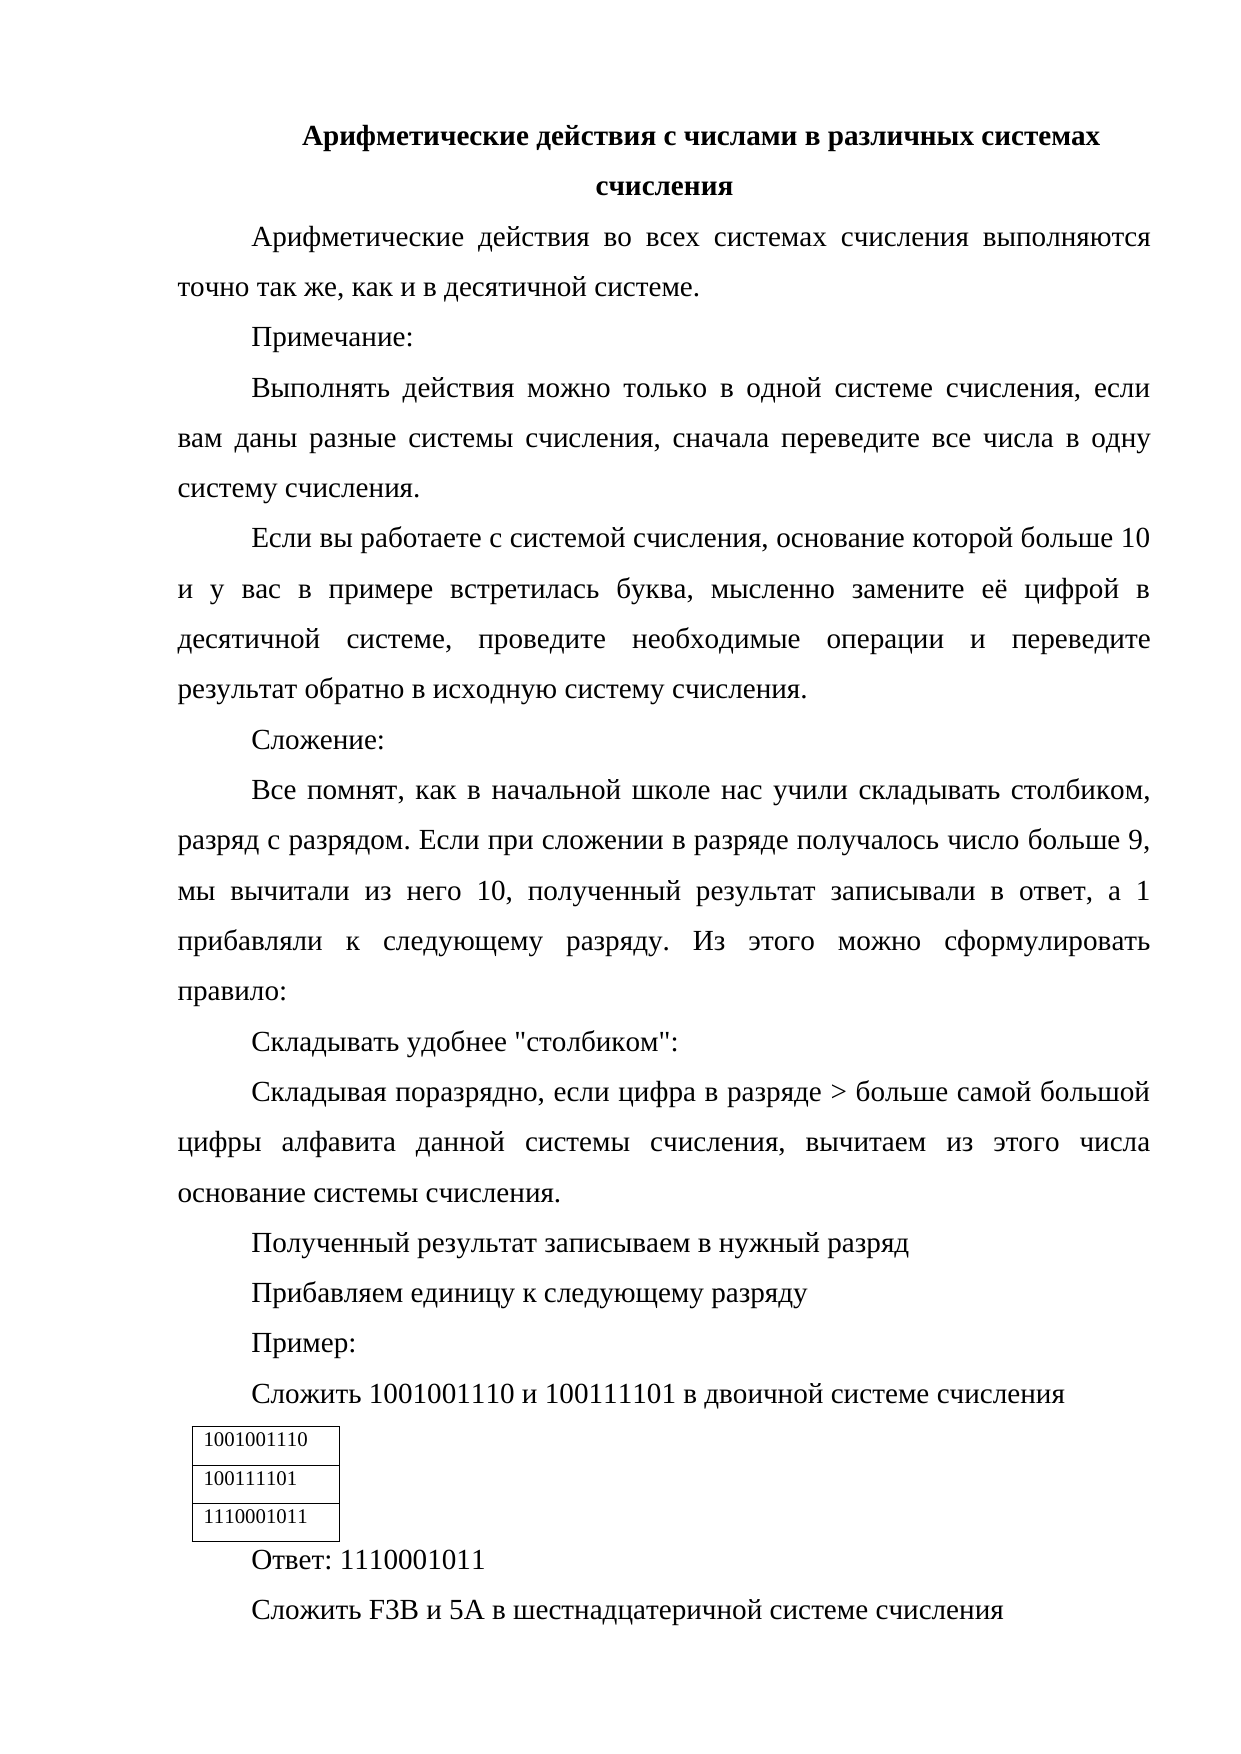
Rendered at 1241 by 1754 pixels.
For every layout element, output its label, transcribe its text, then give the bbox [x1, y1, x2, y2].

text Арифметические действия во всех системах счисления выполняются точно так же, как и в десятичной системе. [177, 219, 1152, 303]
text Сложить F3B и 5A в шестнадцатеричной системе счисления [177, 1592, 1152, 1626]
text Складывать удобнее "столбиком": [177, 1024, 1152, 1057]
table_cell 100111101 [193, 1466, 339, 1503]
text Если вы работаете с системой счисления, основание которой больше 10 и у вас в примере встретилась буква, мысленно замените её цифрой в десятичной системе, проведите необходимые операции и переведите результат обратно в исходную систему счисления. [177, 521, 1152, 705]
text Полученный результат записываем в нужный разряд [177, 1225, 1152, 1258]
text Выполнять действия можно только в одной системе счисления, если вам даны разные системы счисления, сначала переведите все числа в одну систему счисления. [177, 370, 1152, 504]
text Арифметические действия с числами в различных системах счисления [177, 118, 1152, 202]
text Пример: [177, 1326, 1152, 1359]
text Складывая поразрядно, если цифра в разряде > больше самой большой цифры алфавита данной системы счисления, вычитаем из этого числа основание системы счисления. [177, 1074, 1152, 1208]
text Все помнят, как в начальной школе нас учили складывать столбиком, разряд с разрядом. Если при сложении в разряде получалось число больше 9, мы вычитали из него 10, полученный результат записывали в ответ, а 1 прибавляли к следующему разряду. Из этого можно сформулировать правило: [177, 772, 1152, 1007]
text Ответ: 1110001011 [177, 1542, 1152, 1576]
table_header 1001001110 [193, 1427, 339, 1464]
table_cell 1110001011 [193, 1504, 339, 1541]
text Сложить 1001001110 и 100111101 в двоичной системе счисления [177, 1376, 1152, 1409]
text Сложение: [177, 722, 1152, 755]
text Примечание: [177, 319, 1152, 353]
text Прибавляем единицу к следующему разряду [177, 1275, 1152, 1309]
